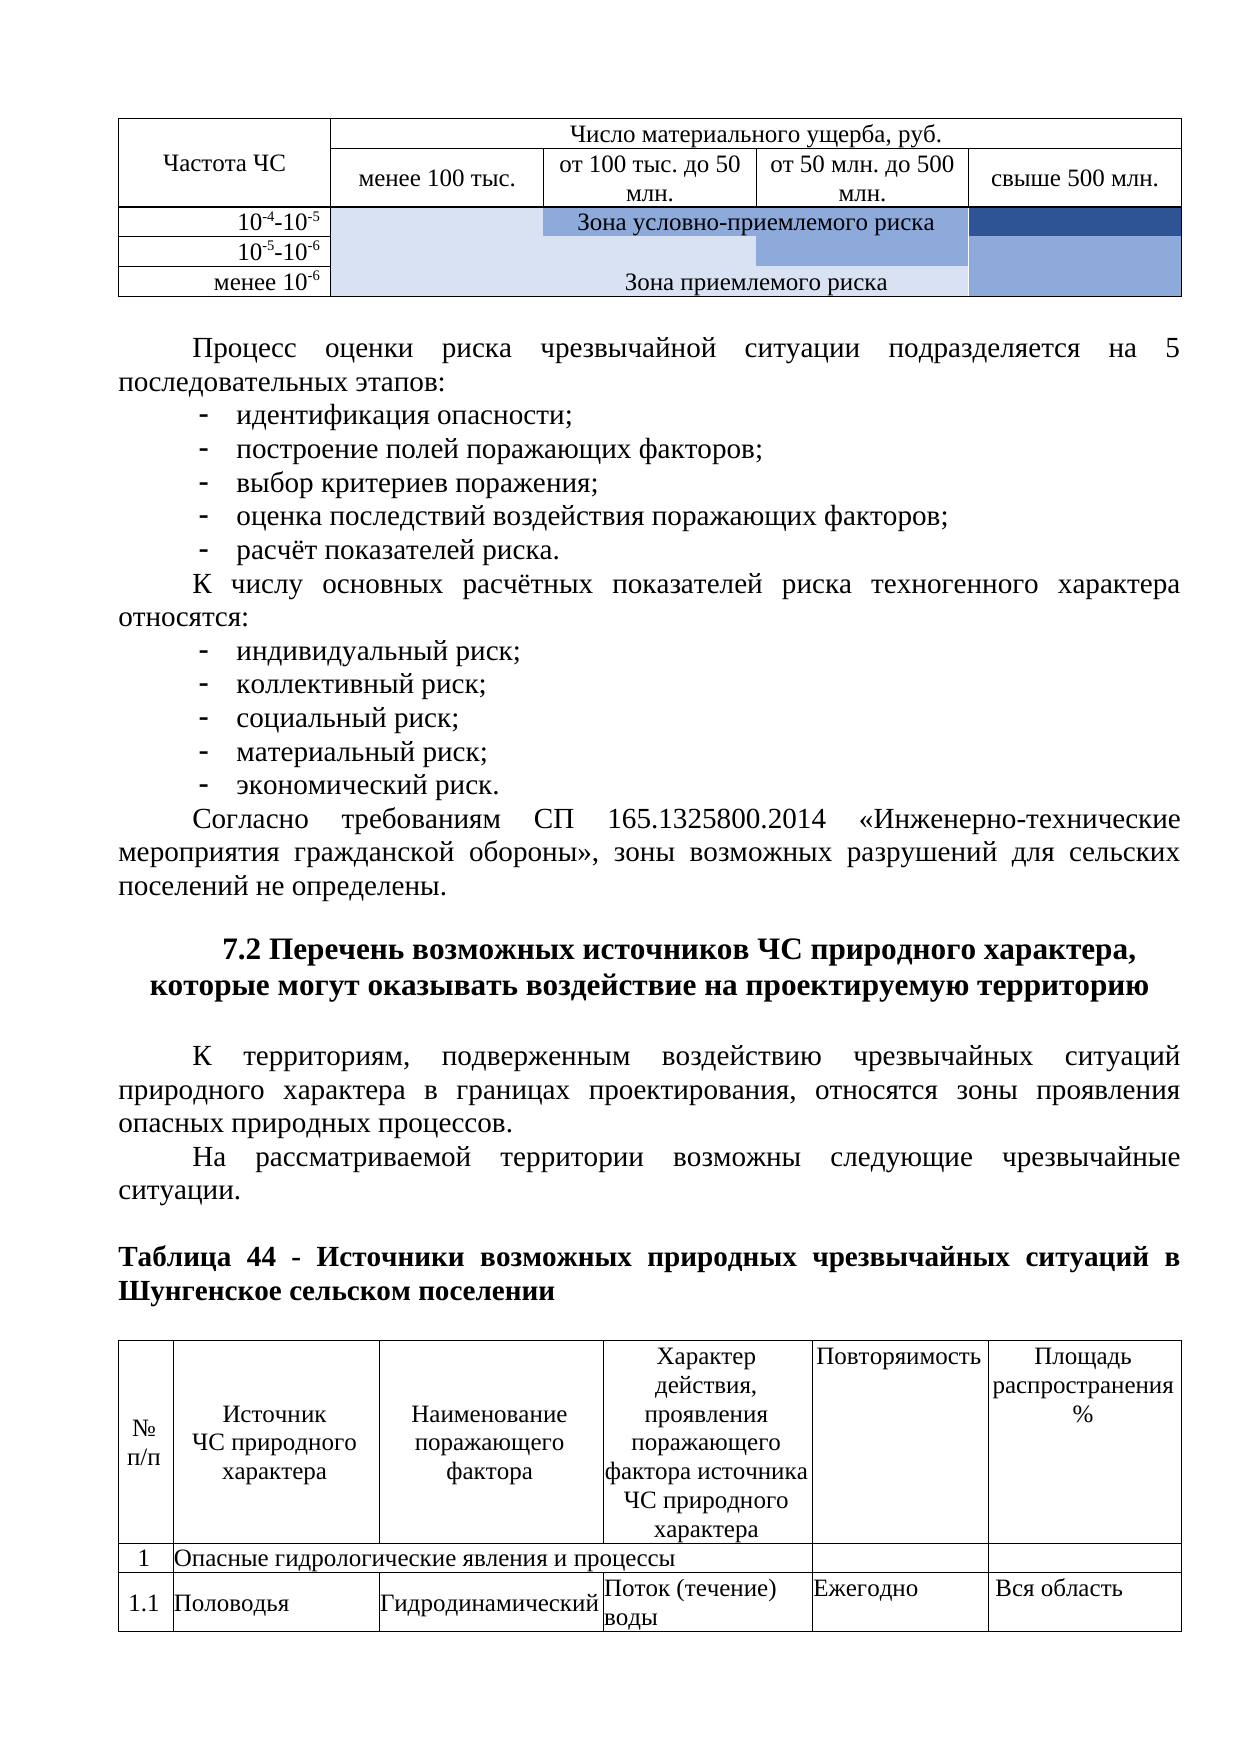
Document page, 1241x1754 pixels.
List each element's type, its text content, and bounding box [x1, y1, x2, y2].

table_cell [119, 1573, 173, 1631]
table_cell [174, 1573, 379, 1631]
text Согласно требованиям СП 165.1325800.2014 «Инженерно-технические мероприятия гражданской обороны», зоны возможных разрушений для сельских поселений не определены. [118, 801, 1181, 902]
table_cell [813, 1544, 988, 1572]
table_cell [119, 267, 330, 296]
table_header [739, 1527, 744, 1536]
list построение полей поражающих факторов; [199, 431, 1181, 465]
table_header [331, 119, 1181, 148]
list социальный риск; [199, 700, 1181, 734]
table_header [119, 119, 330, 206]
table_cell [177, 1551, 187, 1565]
text К числу основных расчётных показателей риска техногенного характера относятся: [118, 566, 1181, 633]
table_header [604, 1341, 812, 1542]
list индивидуальный риск; [199, 633, 1181, 666]
list расчёт показателей риска. [199, 532, 1181, 566]
list экономический риск. [199, 767, 1181, 801]
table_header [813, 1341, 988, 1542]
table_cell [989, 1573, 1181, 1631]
text Процесс оценки риска чрезвычайной ситуации подразделяется на 5 последовательных этапов: [118, 330, 1181, 397]
text 7.2 Перечень возможных источников ЧС природного характера, которые могут оказывать воздействие на проектируемую территорию [118, 930, 1181, 1002]
text К территориям, подверженным воздействию чрезвычайных ситуаций природного характера в границах проектирования, относятся зоны проявления опасных природных процессов. [118, 1038, 1181, 1139]
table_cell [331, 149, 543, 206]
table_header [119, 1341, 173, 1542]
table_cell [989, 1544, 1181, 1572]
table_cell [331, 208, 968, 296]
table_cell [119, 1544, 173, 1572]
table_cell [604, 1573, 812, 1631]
text Таблица 44 - Источники возможных природных чрезвычайных ситуаций в Шунгенское сельском поселении [118, 1239, 1181, 1307]
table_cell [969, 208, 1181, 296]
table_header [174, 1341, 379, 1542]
list коллективный риск; [199, 666, 1181, 700]
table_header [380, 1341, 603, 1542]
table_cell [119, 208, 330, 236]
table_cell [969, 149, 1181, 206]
list идентификация опасности; [199, 397, 1181, 431]
list материальный риск; [199, 734, 1181, 767]
list выбор критериев поражения; [199, 465, 1181, 498]
text На рассматриваемой территории возможны следующие чрезвычайные ситуации. [118, 1139, 1181, 1206]
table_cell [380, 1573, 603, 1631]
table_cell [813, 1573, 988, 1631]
list оценка последствий воздействия поражающих факторов; [199, 498, 1181, 532]
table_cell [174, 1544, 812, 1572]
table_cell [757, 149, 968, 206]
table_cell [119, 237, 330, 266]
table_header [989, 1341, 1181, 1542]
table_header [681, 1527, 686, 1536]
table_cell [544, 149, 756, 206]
